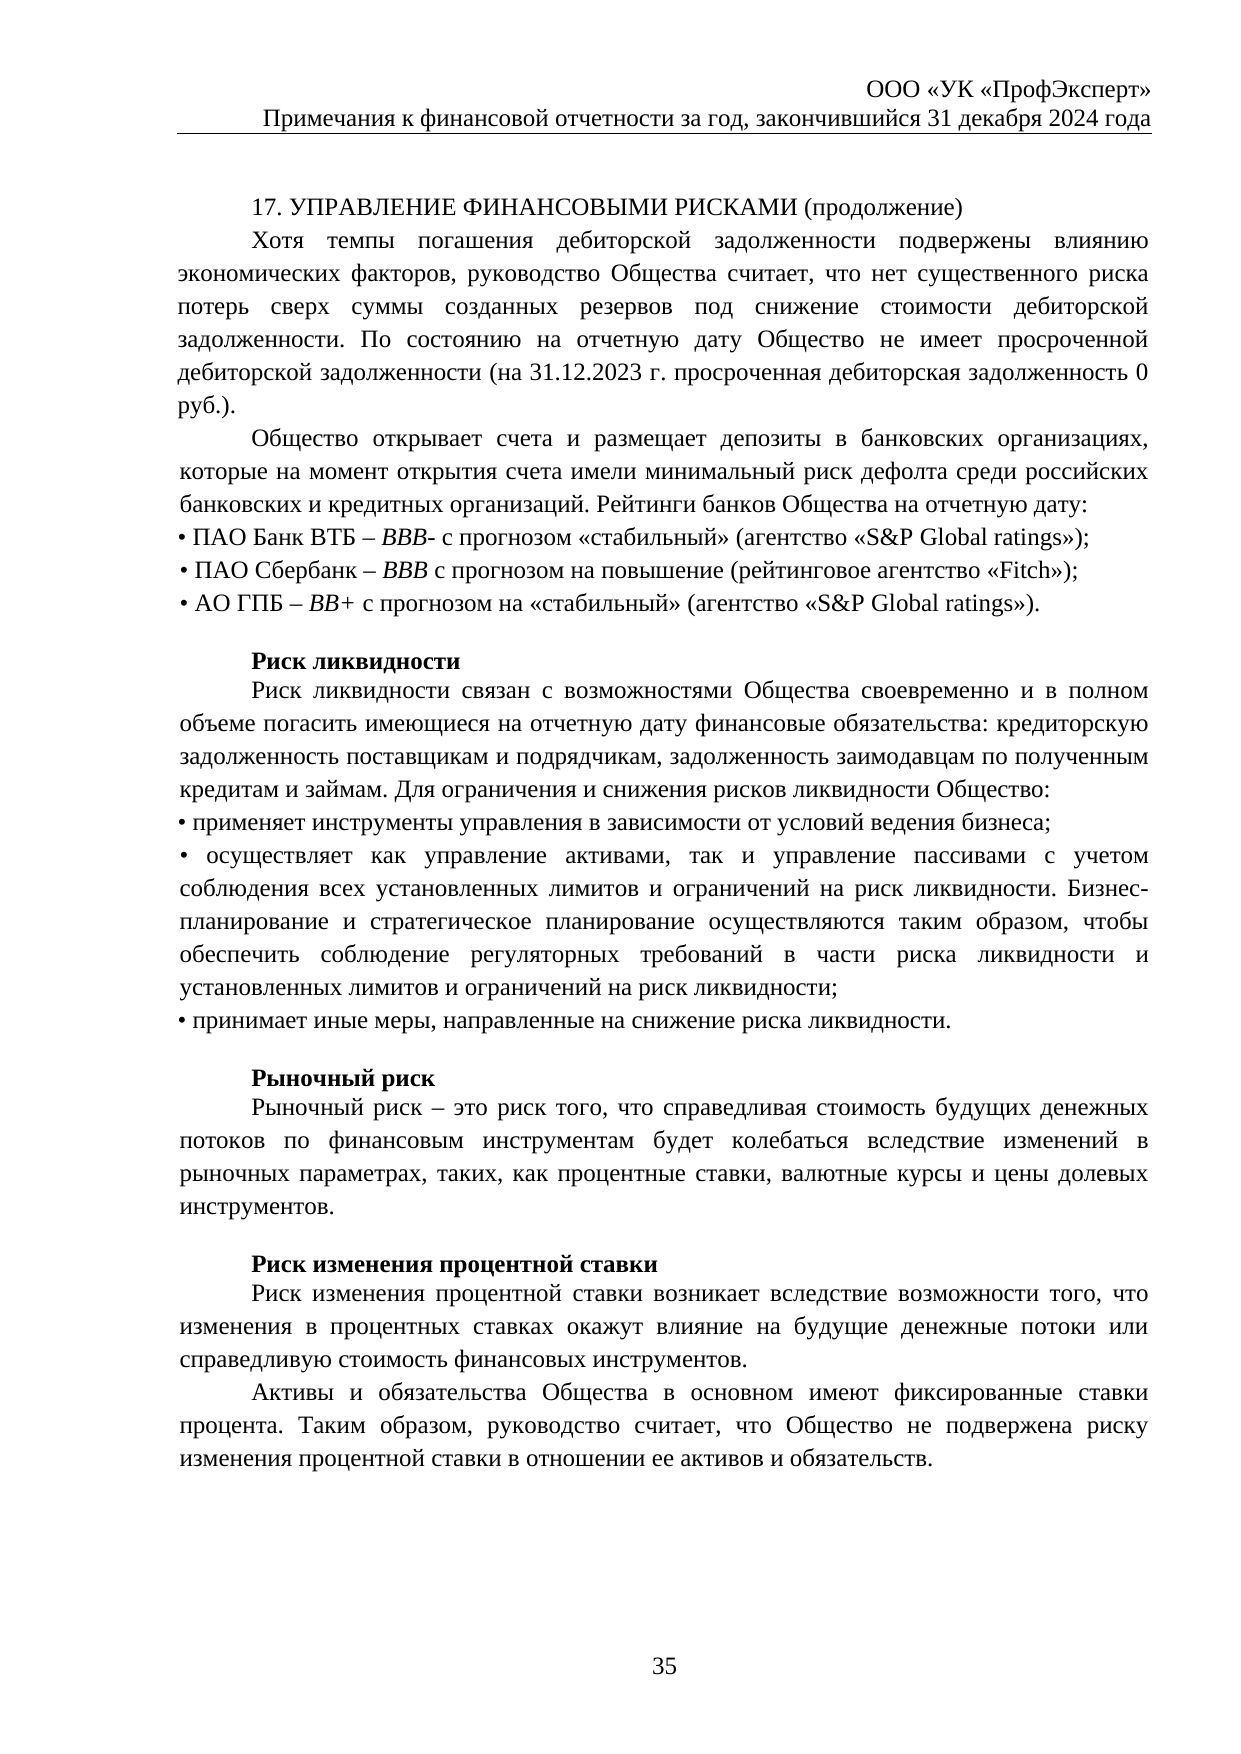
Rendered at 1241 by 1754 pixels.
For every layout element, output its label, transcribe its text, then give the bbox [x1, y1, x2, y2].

text Общество открывает счета и размещает депозиты в банковских организациях, которые на момент открытия счета имели минимальный риск дефолта среди российских банковских и кредитных организаций. Рейтинги банков Общества на отчетную дату: [179, 423, 1149, 518]
text Риск изменения процентной ставки [177, 1249, 1152, 1278]
text • осуществляет как управление активами, так и управление пассивами с учетом соблюдения всех установленных лимитов и ограничений на риск ликвидности. Бизнес-планирование и стратегическое планирование осуществляются таким образом, чтобы обеспечить соблюдение регуляторных требований в части риска ликвидности и установленных лимитов и ограничений на риск ликвидности; [179, 840, 1149, 1001]
text Рыночный риск – это риск того, что справедливая стоимость будущих денежных потоков по финансовым инструментам будет колебаться вследствие изменений в рыночных параметрах, таких, как процентные ставки, валютные курсы и цены долевых инструментов. [179, 1092, 1149, 1220]
text • применяет инструменты управления в зависимости от условий ведения бизнеса; [177, 807, 1149, 836]
text Рыночный риск [177, 1063, 1152, 1092]
text 17. УПРАВЛЕНИЕ ФИНАНСОВЫМИ РИСКАМИ (продолжение) [177, 192, 1149, 221]
text Хотя темпы погашения дебиторской задолженности подвержены влиянию экономических факторов, руководство Общества считает, что нет существенного риска потерь сверх суммы созданных резервов под снижение стоимости дебиторской задолженности. По состоянию на отчетную дату Общество не имеет просроченной дебиторской задолженности (на 31.12.2023 г. просроченная дебиторская задолженность 0 руб.). [177, 225, 1149, 419]
text Активы и обязательства Общества в основном имеют фиксированные ставки процента. Таким образом, руководство считает, что Общество не подвержена риску изменения процентной ставки в отношении ее активов и обязательств. [179, 1377, 1149, 1472]
text Риск ликвидности связан с возможностями Общества своевременно и в полном объеме погасить имеющиеся на отчетную дату финансовые обязательства: кредиторскую задолженность поставщикам и подрядчикам, задолженность заимодавцам по полученным кредитам и займам. Для ограничения и снижения рисков ликвидности Общество: [179, 675, 1149, 803]
text Риск изменения процентной ставки возникает вследствие возможности того, что изменения в процентных ставках окажут влияние на будущие денежные потоки или справедливую стоимость финансовых инструментов. [179, 1278, 1149, 1373]
text • принимает иные меры, направленные на снижение риска ликвидности. [177, 1005, 1149, 1034]
text • АО ГПБ – ВВ+ с прогнозом на «стабильный» (агентство «S&P Global ratings»). [179, 588, 1149, 617]
text Риск ликвидности [177, 646, 1152, 675]
text • ПАО Банк ВТБ – ВВВ- с прогнозом «стабильный» (агентство «S&P Global ratings»); [177, 522, 1152, 551]
text • ПАО Сбербанк – ВВВ с прогнозом на повышение (рейтинговое агентство «Fitch»); [179, 555, 1149, 584]
